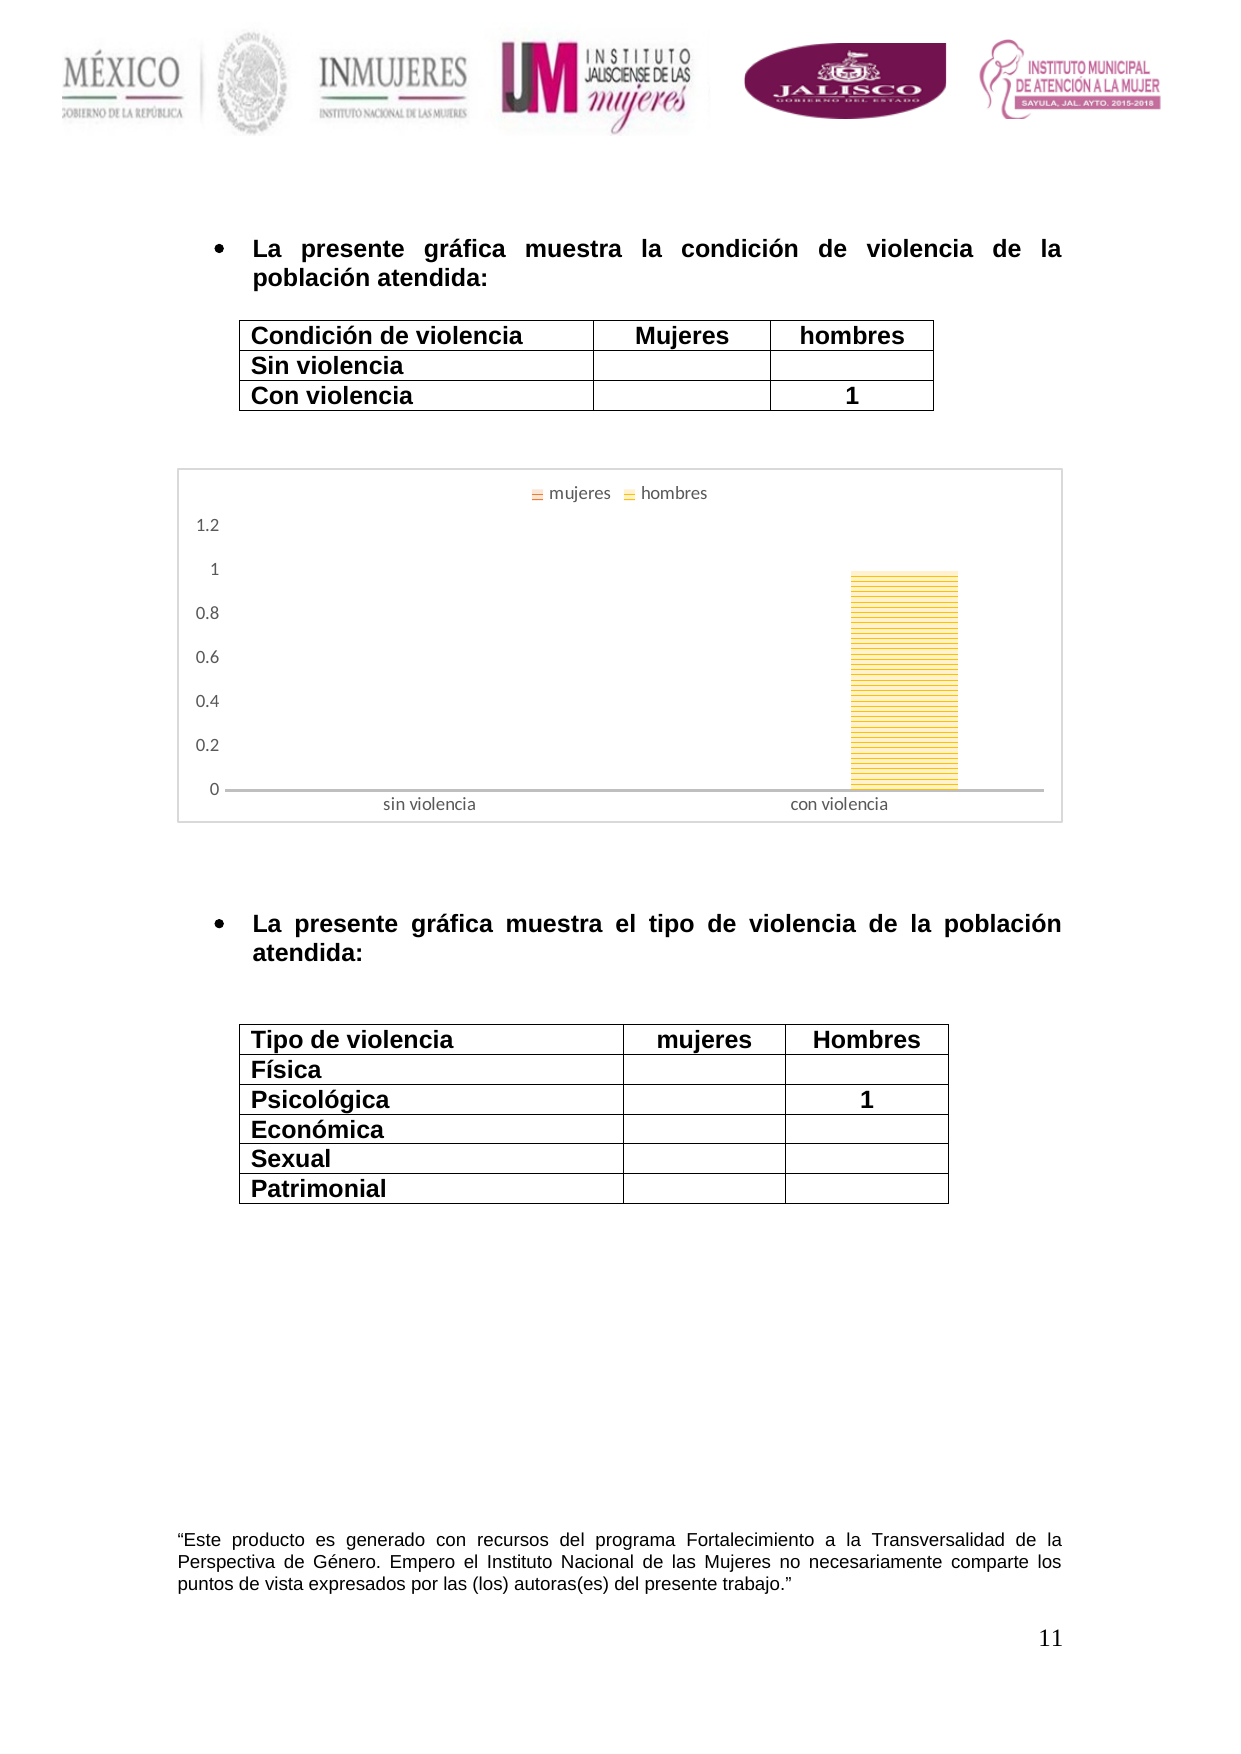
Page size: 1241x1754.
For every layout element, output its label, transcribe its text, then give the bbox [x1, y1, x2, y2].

table_cell [624, 1144, 785, 1173]
table_cell [786, 1144, 948, 1173]
table_cell Económica [240, 1115, 623, 1143]
table_cell [771, 351, 933, 380]
table_header Hombres [786, 1025, 948, 1054]
table_cell [786, 1055, 948, 1084]
table_cell [594, 351, 770, 380]
table_cell [786, 1174, 948, 1203]
table_header Condición de violencia [240, 321, 593, 350]
picture [974, 39, 1162, 118]
table_cell [594, 381, 770, 409]
table_cell Física [240, 1055, 623, 1084]
table_cell [624, 1055, 785, 1084]
table_header mujeres [624, 1025, 785, 1054]
table_cell Sin violencia [240, 351, 593, 380]
table_header Mujeres [594, 321, 770, 350]
list La presente gráfica muestra la condición de violencia de la población atendida: [215, 234, 1063, 291]
picture [60, 22, 710, 135]
table_header Tipo de violencia [240, 1025, 623, 1054]
table_cell [624, 1115, 785, 1143]
list La presente gráfica muestra el tipo de violencia de la población atendida: [215, 909, 1063, 967]
table_cell Patrimonial [240, 1174, 623, 1203]
table_header hombres [771, 321, 933, 350]
table_cell Psicológica [240, 1085, 623, 1113]
table_cell Con violencia [240, 381, 593, 409]
table_cell [624, 1174, 785, 1203]
table_cell [786, 1115, 948, 1143]
table_cell 1 [786, 1085, 948, 1113]
table_cell [624, 1085, 785, 1113]
table_cell Sexual [240, 1144, 623, 1173]
picture [744, 43, 947, 119]
table_cell 1 [771, 381, 933, 409]
